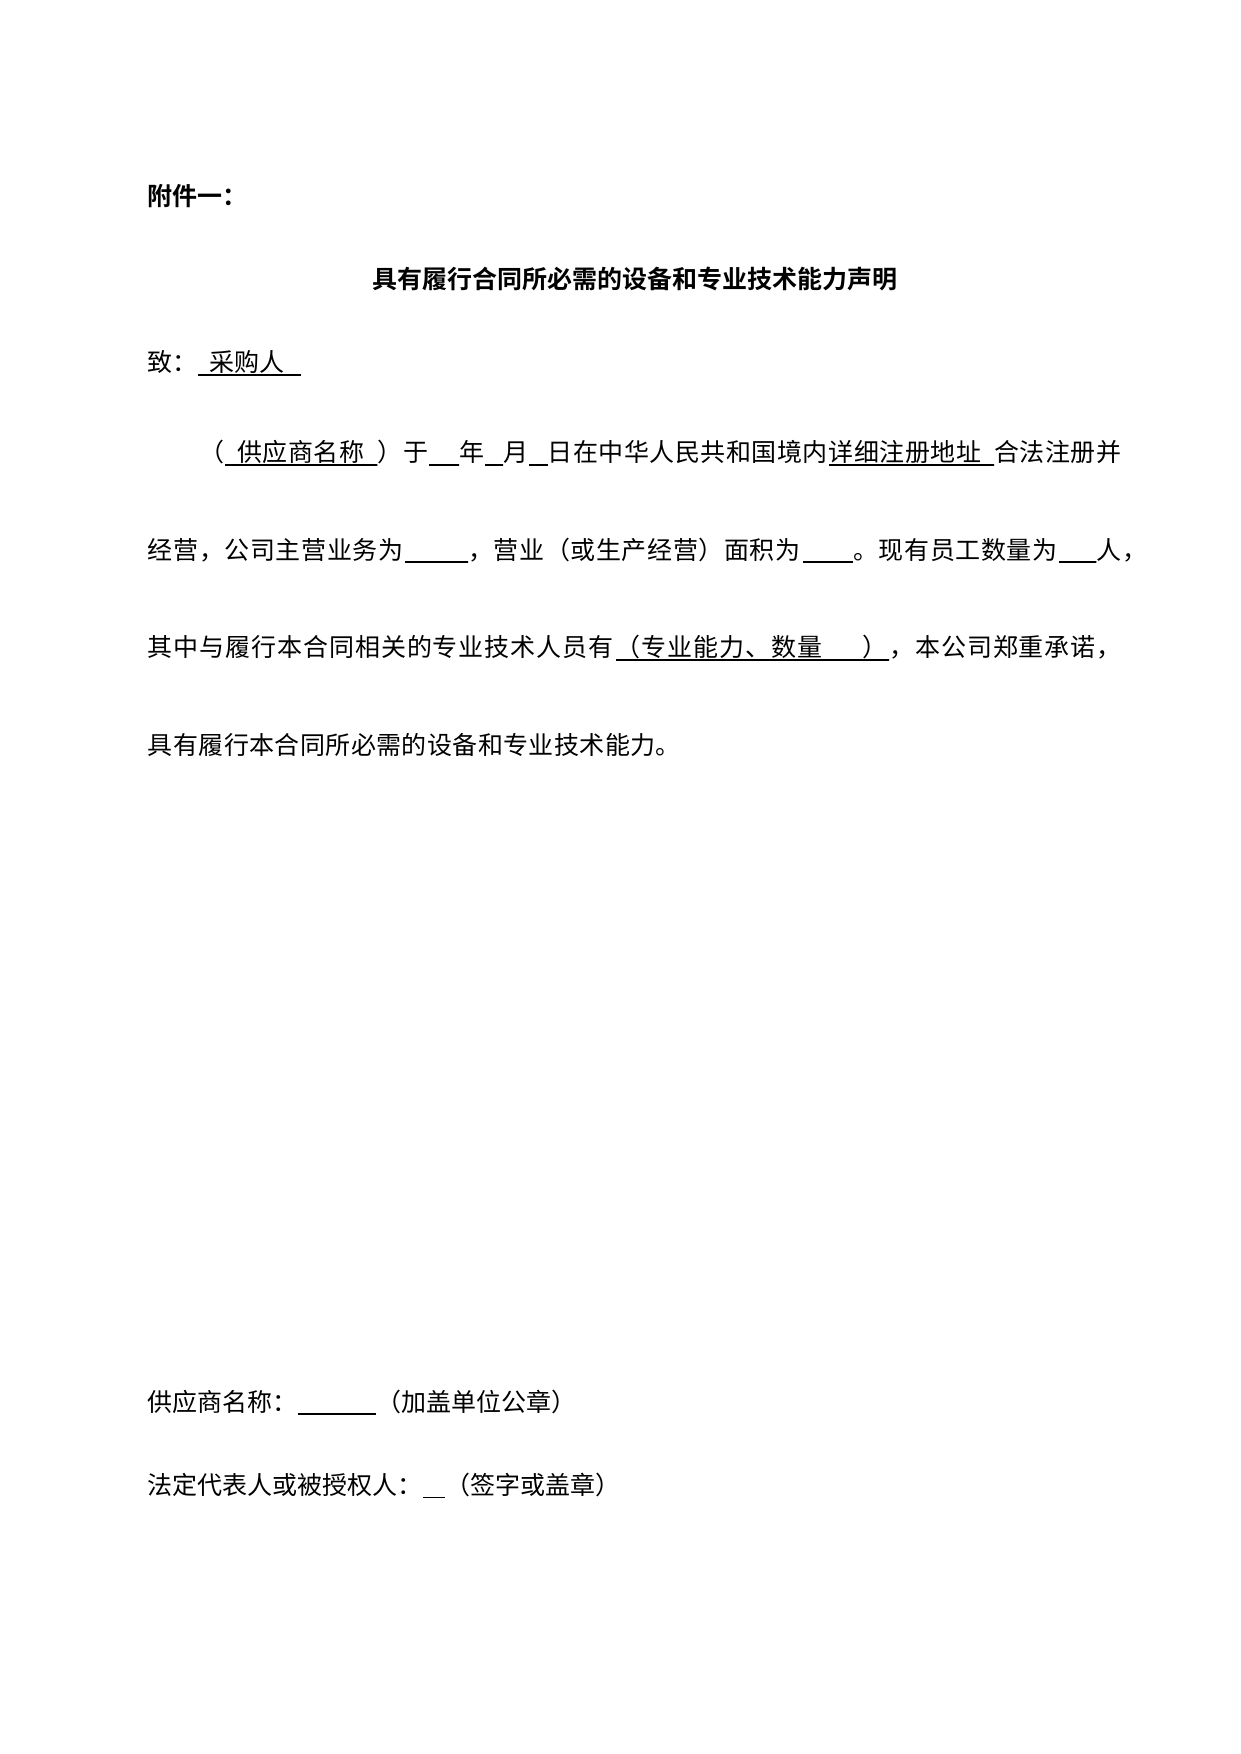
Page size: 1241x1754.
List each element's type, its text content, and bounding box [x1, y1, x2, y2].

text 致： 采购人 [148, 328, 1122, 393]
text 具有履行合同所必需的设备和专业技术能力声明 [148, 245, 1122, 310]
text 附件一： [148, 162, 1122, 227]
text 供应商名称： （加盖单位公章） [148, 1368, 1122, 1433]
text （ 供应商名称 ）于 年 月 日在中华人民共和国境内详细注册地址 合法注册并经营，公司主营业务为 ，营业（或生产经营）面积为 。现有员工数量为 人，其中与履行本合同相关的专业技术人员有（专业能力、数量 ），本公司郑重承诺，具有履行本合同所必需的设备和专业技术能力。 [148, 418, 1122, 776]
text 法定代表人或被授权人： （签字或盖章） [148, 1451, 1122, 1516]
